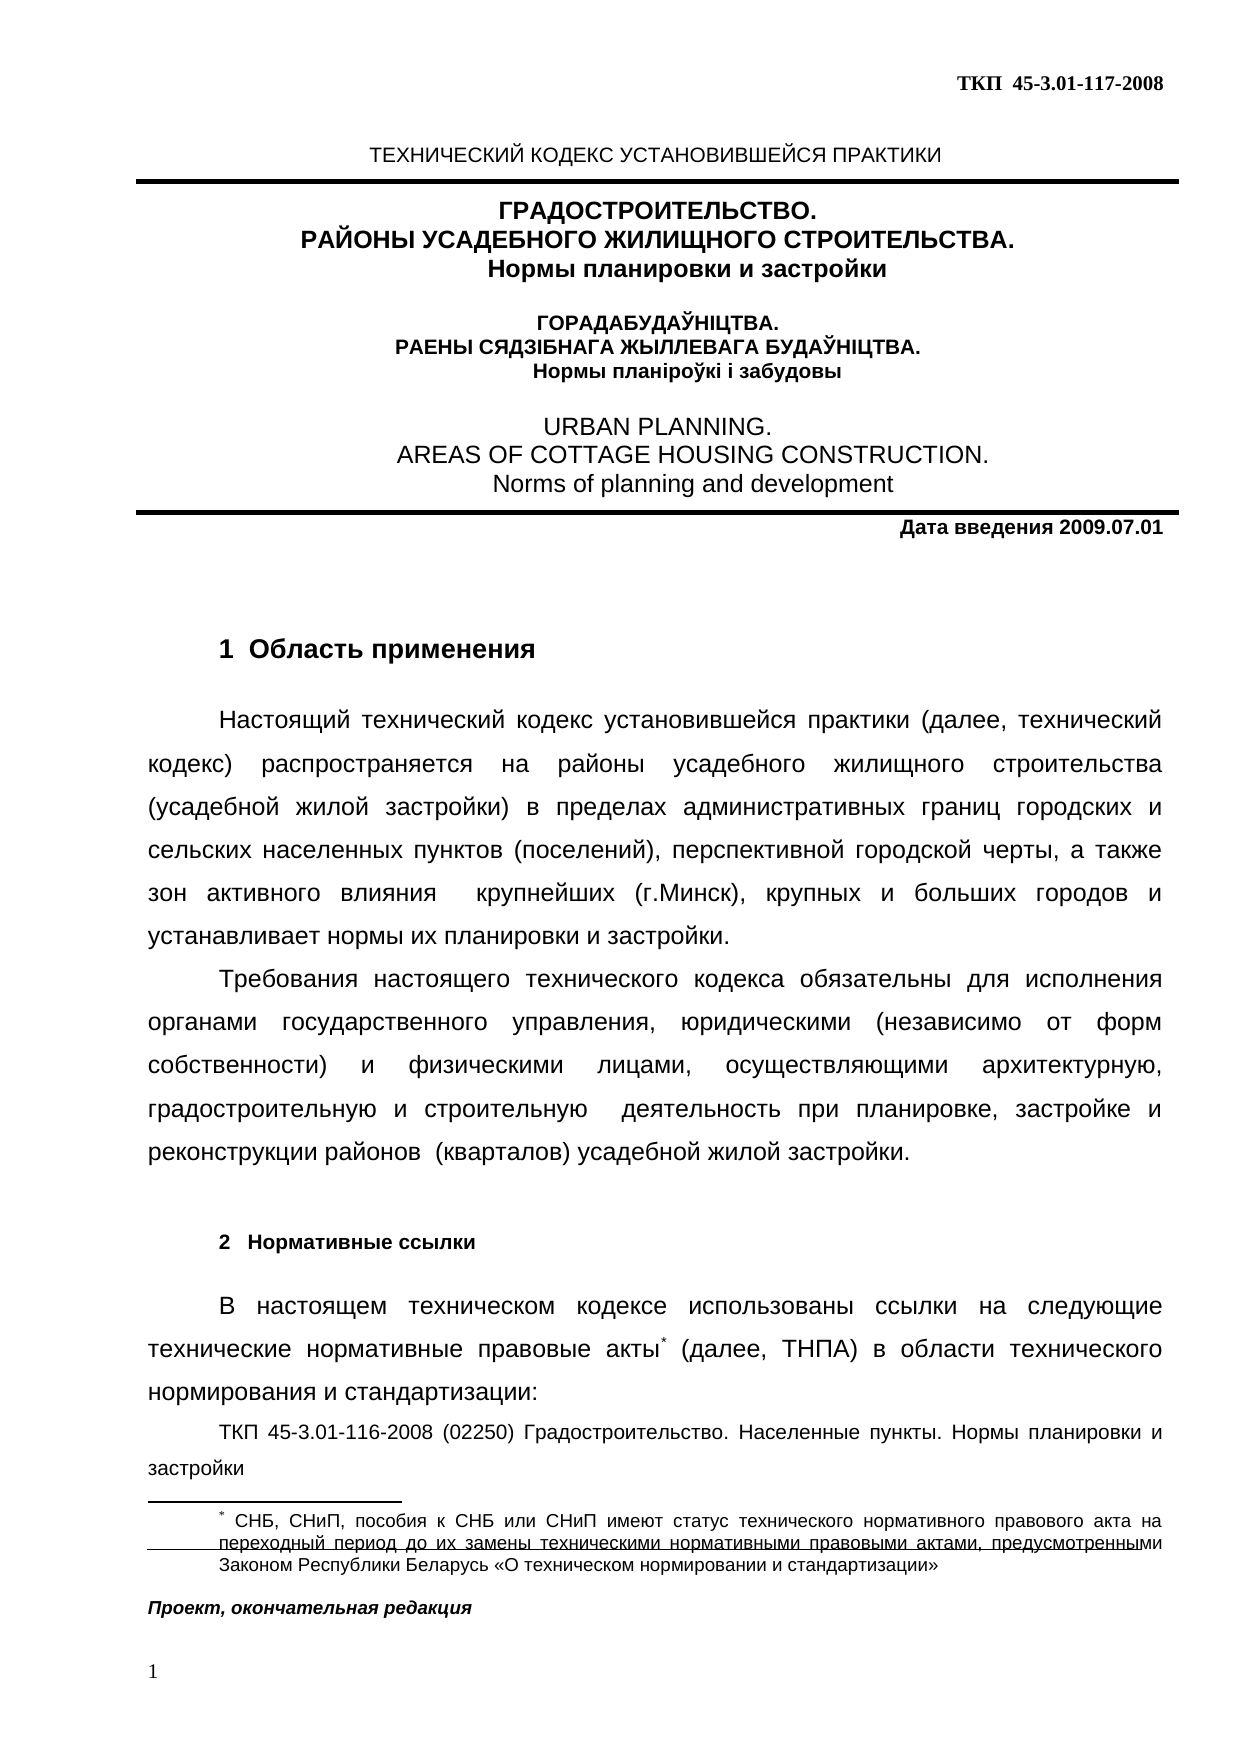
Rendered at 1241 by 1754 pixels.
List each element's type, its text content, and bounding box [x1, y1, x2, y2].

subtitle 1 Область применения [148, 633, 1163, 665]
text Требования настоящего технического кодекса обязательны для исполнения органами государственного управления, юридическими (независимо от форм собственности) и физическими лицами, осуществляющими архитектурную, градостроительную и строительную деятельность при планировке, застройке и реконструкции районов (кварталов) усадебной жилой застройки. [148, 964, 1163, 1165]
text ТКП 45-3.01-116-2008 (02250) Градостроительство. Населенные пункты. Нормы планировки и застройки [148, 1420, 1163, 1480]
text В настоящем техническом кодексе использованы ссылки на следующие технические нормативные правовые акты (далее, ТНПА) в области технического нормирования и стандартизации: [148, 1291, 1163, 1406]
subtitle 2 Нормативные ссылки [148, 1230, 1163, 1254]
text Настоящий технический кодекс установившейся практики (далее, технический кодекс) распространяется на районы усадебного жилищного строительства (усадебной жилой застройки) в пределах административных границ городских и сельских населенных пунктов (поселений), перспективной городской черты, а также зон активного влияния крупнейших (г.Минск), крупных и больших городов и устанавливает нормы их планировки и застройки. [148, 705, 1163, 950]
table_header ГРАДОСТРОИТЕЛЬСТВО. РАЙОНЫ УСАДЕБНОГО ЖИЛИЩНОГО СТРОИТЕЛЬСТВА. Нормы планировки и застройки ГОРАДАБУДАЎНIЦТВА. РАЕНЫ СЯДЗIБНАГА ЖЫЛЛЕВАГА БУДАЎНIЦТВА. Нормы планiроўкi i забудовы URBAN PLANNING. arEas of cottage housing construction. Norms of planning and development [136, 184, 1179, 510]
text Дата введения 2009.07.01 [148, 515, 1163, 539]
title ТЕХНИЧЕСКИЙ КОДЕКС УСТАНОВИВШЕЙСЯ ПРАКТИКИ [148, 143, 1163, 167]
